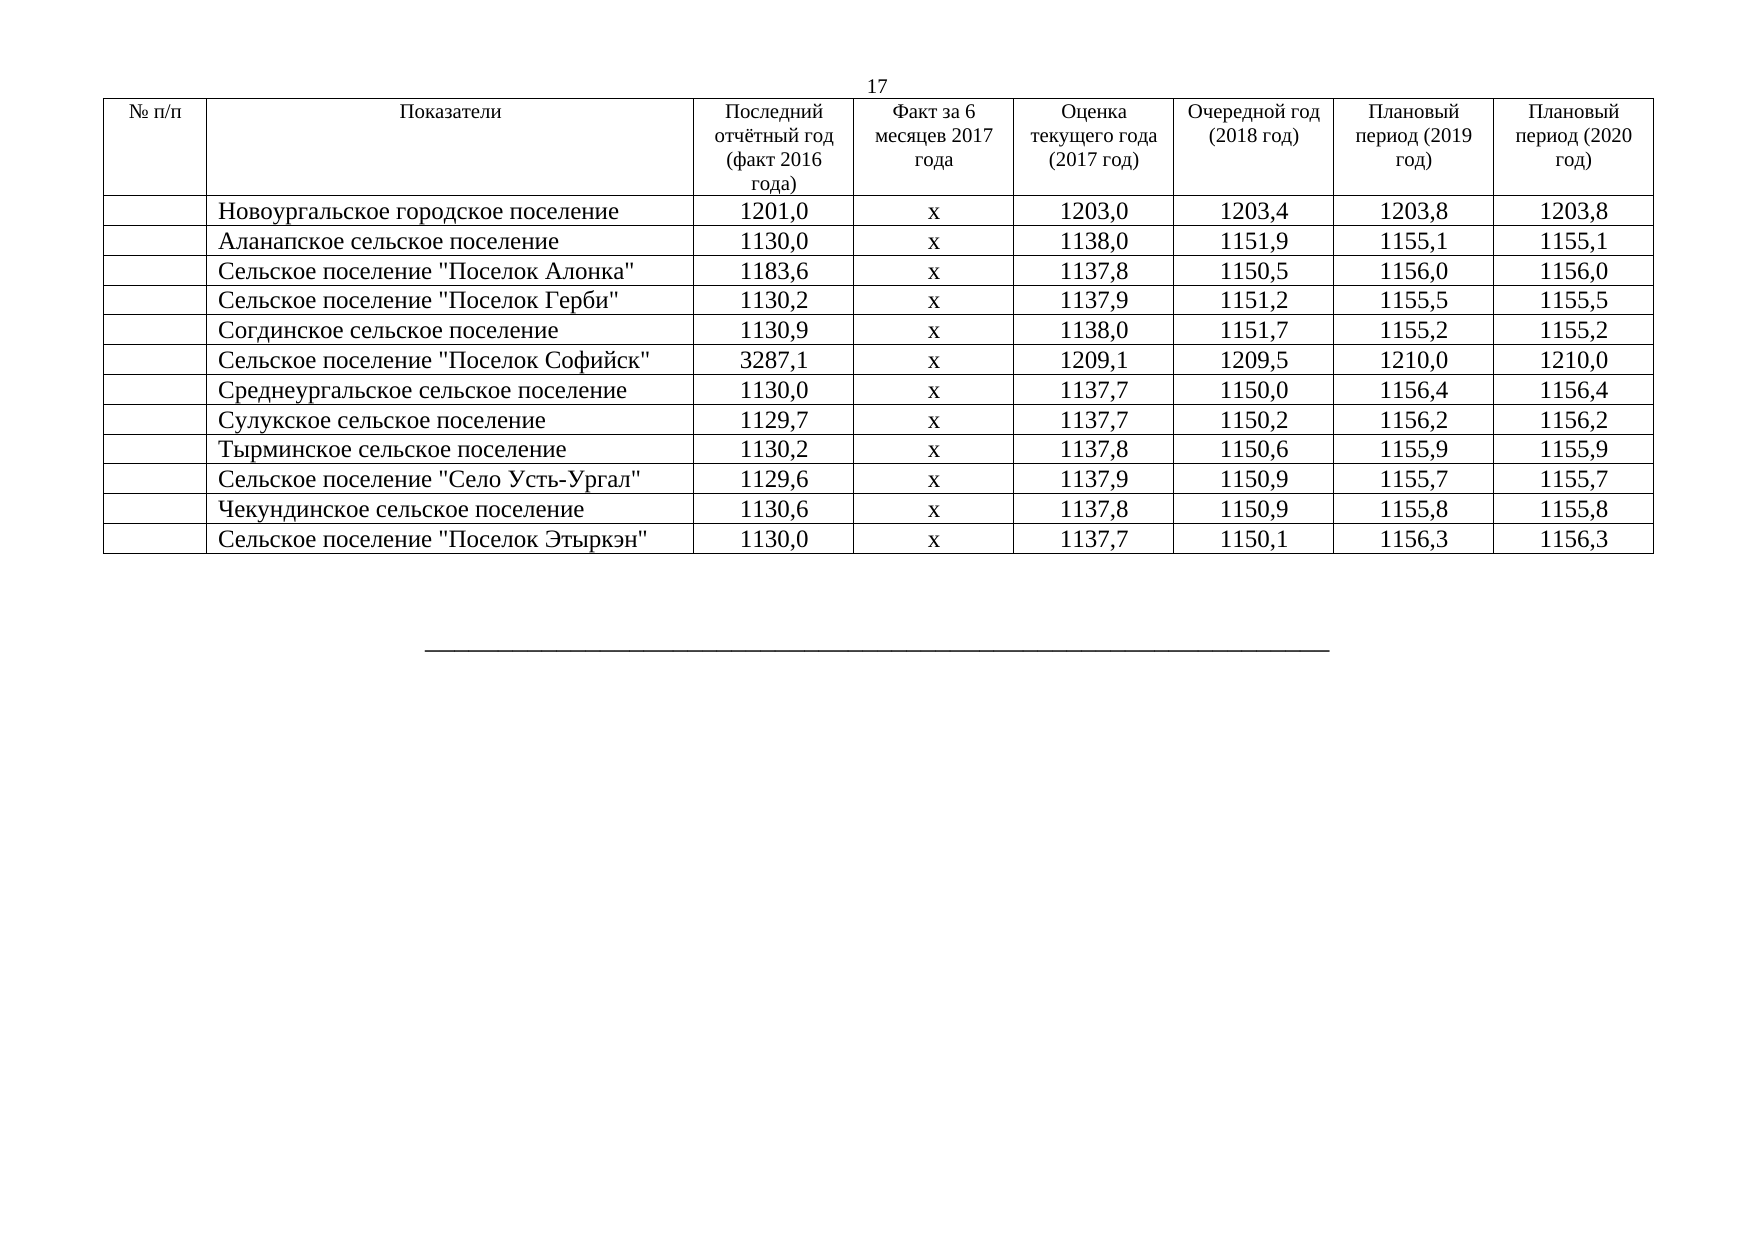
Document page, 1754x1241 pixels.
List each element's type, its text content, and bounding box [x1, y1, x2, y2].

table_cell 1151,9 [1174, 226, 1333, 255]
table_cell 1203,0 [1014, 196, 1173, 225]
table_cell 1210,0 [1494, 345, 1653, 374]
table_cell 1183,6 [694, 256, 853, 284]
table_cell Сулукское сельское поселение [207, 405, 693, 433]
table_cell 1203,4 [1174, 196, 1333, 225]
table_cell 1155,5 [1494, 286, 1653, 314]
table_cell х [854, 494, 1013, 523]
table_cell [104, 494, 206, 523]
table_cell 1130,0 [694, 226, 853, 255]
table_header Последний отчётный год (факт 2016 года) [694, 99, 853, 195]
table_cell Аланапское сельское поселение [207, 226, 693, 255]
table_cell 1130,0 [694, 524, 853, 553]
table_cell 1155,5 [1334, 286, 1493, 314]
table_cell Сельское поселение "Поселок Этыркэн" [207, 524, 693, 553]
table_cell 1129,6 [694, 464, 853, 493]
table_cell [104, 345, 206, 374]
table_cell [104, 524, 206, 553]
table_cell х [854, 196, 1013, 225]
table_cell 1137,7 [1014, 375, 1173, 404]
table_cell 1137,8 [1014, 256, 1173, 284]
table_cell 1150,9 [1174, 464, 1333, 493]
table_cell Сельское поселение "Поселок Герби" [207, 286, 693, 314]
table_cell 1155,1 [1334, 226, 1493, 255]
table_cell 1138,0 [1014, 315, 1173, 344]
table_header Оценка текущего года (2017 год) [1014, 99, 1173, 195]
table_cell х [854, 345, 1013, 374]
table_cell 1201,0 [694, 196, 853, 225]
table_cell [104, 315, 206, 344]
table_cell 1156,0 [1494, 256, 1653, 284]
table_cell 1156,4 [1494, 375, 1653, 404]
table_cell 1156,0 [1334, 256, 1493, 284]
table_cell Сельское поселение "Село Усть-Ургал" [207, 464, 693, 493]
table_header № п/п [104, 99, 206, 195]
table_cell 1150,9 [1174, 494, 1333, 523]
table_cell Сельское поселение "Поселок Алонка" [207, 256, 693, 284]
table_cell 1150,0 [1174, 375, 1333, 404]
table_cell 1130,2 [694, 435, 853, 463]
table_cell 1129,7 [694, 405, 853, 433]
table_cell 1155,7 [1334, 464, 1493, 493]
table_cell 1137,8 [1014, 494, 1173, 523]
table_cell х [854, 435, 1013, 463]
table_cell 1155,9 [1334, 435, 1493, 463]
table_header Очередной год (2018 год) [1174, 99, 1333, 195]
table_cell 1150,2 [1174, 405, 1333, 433]
table_cell 1130,0 [694, 375, 853, 404]
table_cell [104, 256, 206, 284]
table_cell 1209,5 [1174, 345, 1333, 374]
table_cell 1156,2 [1494, 405, 1653, 433]
table_cell 1130,6 [694, 494, 853, 523]
table_cell 1151,2 [1174, 286, 1333, 314]
table_cell х [854, 375, 1013, 404]
table_cell 1151,7 [1174, 315, 1333, 344]
table_cell 1155,1 [1494, 226, 1653, 255]
table_cell [104, 196, 206, 225]
table_header Факт за 6 месяцев 2017 года [854, 99, 1013, 195]
table_cell 1210,0 [1334, 345, 1493, 374]
table_cell 1137,7 [1014, 524, 1173, 553]
table_cell 3287,1 [694, 345, 853, 374]
table_cell х [854, 405, 1013, 433]
table_cell 1155,8 [1494, 494, 1653, 523]
table_cell 1137,9 [1014, 286, 1173, 314]
table_cell 1137,9 [1014, 464, 1173, 493]
table_header Показатели [207, 99, 693, 195]
table_cell 1130,2 [694, 286, 853, 314]
table_cell 1209,1 [1014, 345, 1173, 374]
table_header Плановый период (2019 год) [1334, 99, 1493, 195]
table_cell х [854, 315, 1013, 344]
table_cell 1156,3 [1334, 524, 1493, 553]
table_cell [104, 464, 206, 493]
table_cell 1130,9 [694, 315, 853, 344]
table_cell 1150,5 [1174, 256, 1333, 284]
table_cell х [854, 464, 1013, 493]
table_cell [104, 226, 206, 255]
table_cell Чекундинское сельское поселение [207, 494, 693, 523]
table_cell х [854, 524, 1013, 553]
table_cell [104, 375, 206, 404]
table_cell 1156,4 [1334, 375, 1493, 404]
table_header Плановый период (2020 год) [1494, 99, 1653, 195]
table_cell Тырминское сельское поселение [207, 435, 693, 463]
table_cell х [854, 286, 1013, 314]
table_cell [104, 435, 206, 463]
table_cell 1203,8 [1334, 196, 1493, 225]
table_cell х [854, 256, 1013, 284]
table_cell 1150,6 [1174, 435, 1333, 463]
table_cell 1155,2 [1334, 315, 1493, 344]
table_cell 1203,8 [1494, 196, 1653, 225]
table_cell Новоургальское городское поселение [207, 196, 693, 225]
table_cell 1138,0 [1014, 226, 1173, 255]
table_cell 1137,8 [1014, 435, 1173, 463]
table_cell 1156,3 [1494, 524, 1653, 553]
table_cell 1150,1 [1174, 524, 1333, 553]
table_cell 1155,2 [1494, 315, 1653, 344]
table_cell Сельское поселение "Поселок Софийск" [207, 345, 693, 374]
text ______________________________________________________________ [118, 629, 1636, 654]
table_cell 1155,8 [1334, 494, 1493, 523]
table_cell Среднеургальское сельское поселение [207, 375, 693, 404]
table_cell 1155,7 [1494, 464, 1653, 493]
table_cell Согдинское сельское поселение [207, 315, 693, 344]
table_cell х [854, 226, 1013, 255]
table_cell 1155,9 [1494, 435, 1653, 463]
table_cell 1137,7 [1014, 405, 1173, 433]
table_cell [104, 286, 206, 314]
table_cell [104, 405, 206, 433]
table_cell 1156,2 [1334, 405, 1493, 433]
